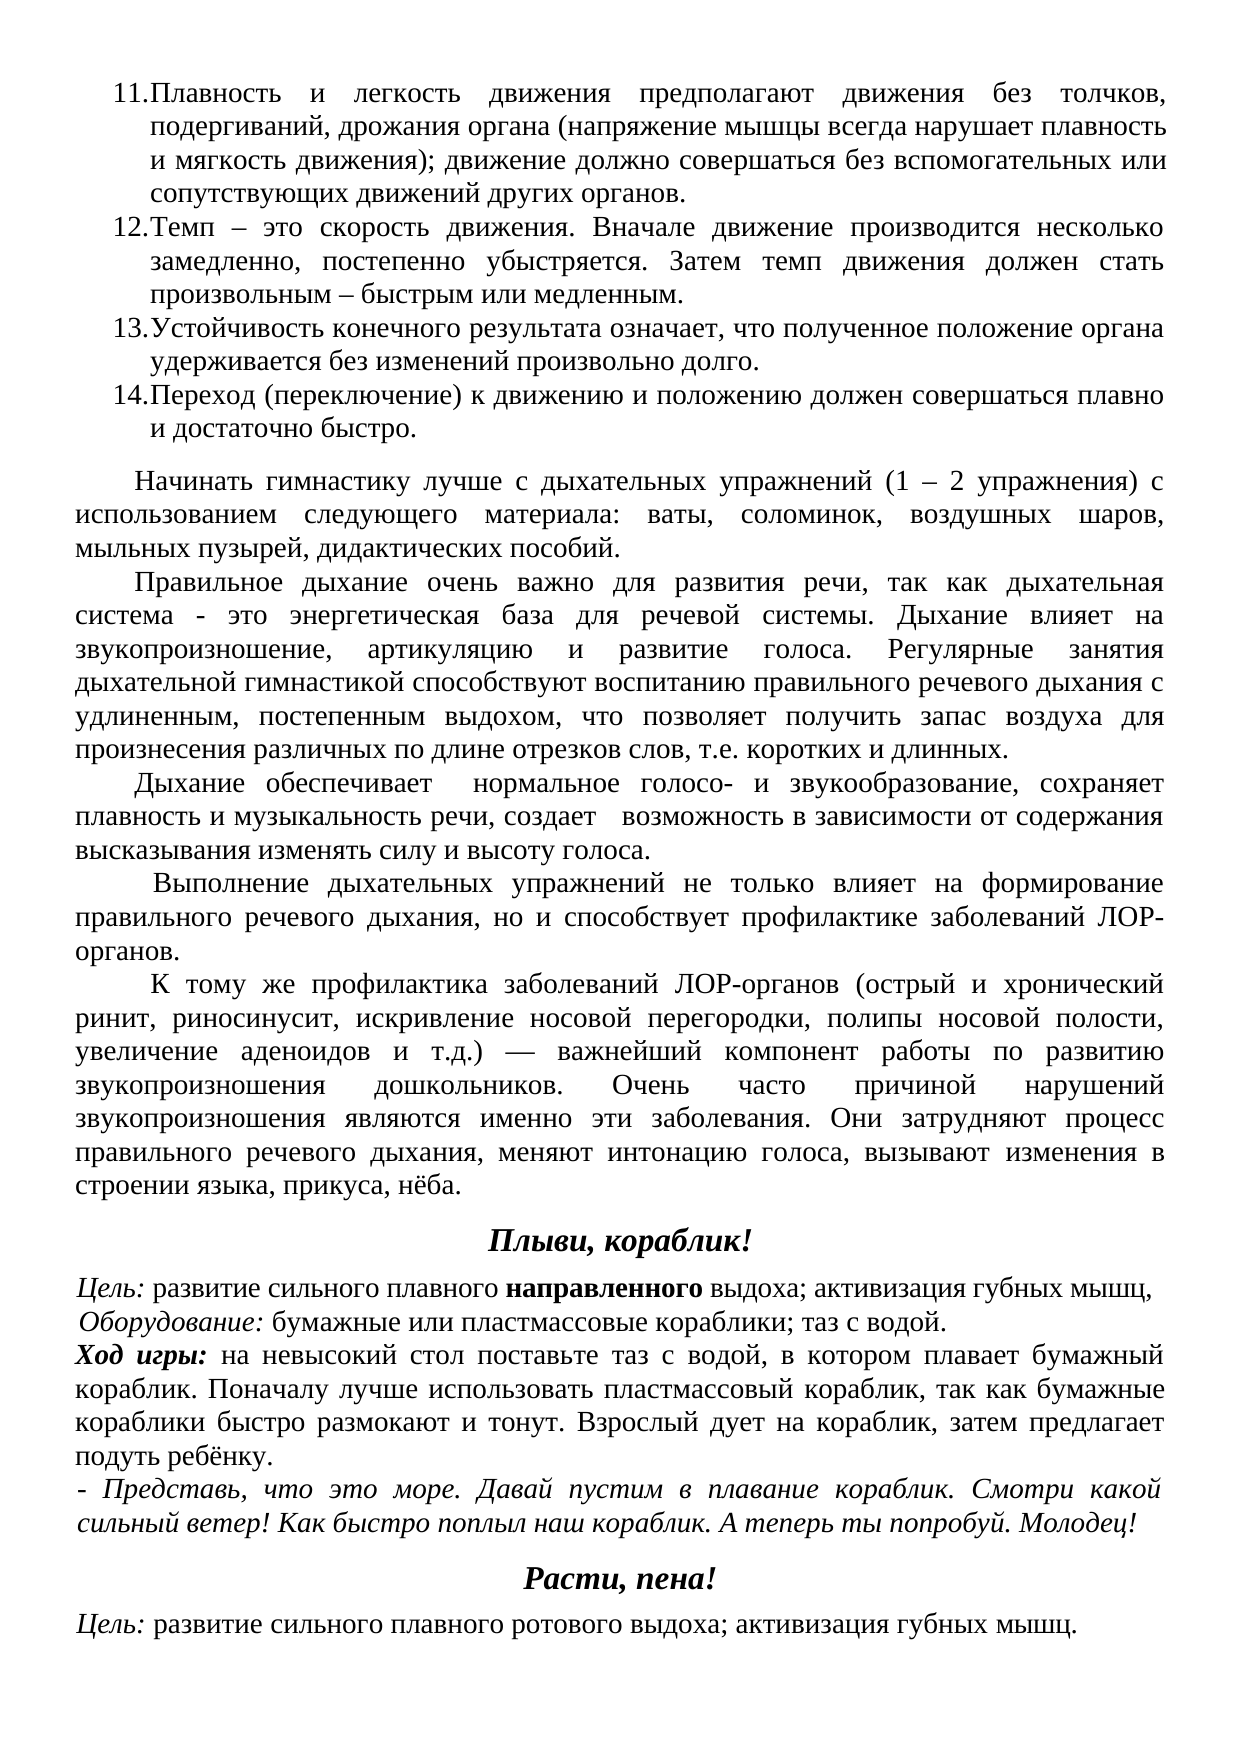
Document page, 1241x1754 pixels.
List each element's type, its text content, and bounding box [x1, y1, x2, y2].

text Плыви, кораблик! [80, 1220, 1165, 1270]
text Расти, пена! [79, 1558, 1165, 1606]
text К тому же профилактика заболеваний ЛОР-органов (острый и хронический ринит, риносинусит, искривление носовой перегородки, полипы носовой полости, увеличение аденоидов и т.д.) — важнейший компонент работы по развитию звукопроизношения дошкольников. Очень часто причиной нарушений звукопроизношения являются именно эти заболевания. Они затрудняют процесс правильного речевого дыхания, меняют интонацию голоса, вызывают изменения в строении языка, прикуса, нёба. [75, 966, 1165, 1201]
text Цель: развитие сильного плавного ротового выдоха; активизация губных мышц. [76, 1606, 1165, 1639]
text Оборудование: бумажные или пластмассовые кораблики; таз с водой. [78, 1304, 1165, 1337]
text Правильное дыхание очень важно для развития речи, так как дыхательная система - это энергетическая база для речевой системы. Дыхание влияет на звукопроизношение, артикуляцию и развитие голоса. Регулярные занятия дыхательной гимнастикой способствуют воспитанию правильного речевого дыхания с удлиненным, постепенным выдохом, что позволяет получить запас воздуха для произнесения различных по длине отрезков слов, т.е. коротких и длинных. [75, 564, 1165, 765]
text Ход игры: на невысокий стол поставьте таз с водой, в котором плавает бумажный кораблик. Поначалу лучше использовать пластмассовый кораблик, так как бумажные кораблики быстро размокают и тонут. Взрослый дует на кораблик, затем предлагает подуть ребёнку. [75, 1337, 1165, 1472]
text Дыхание обеспечивает нормальное голосо- и звукообразование, сохраняет плавность и музыкальность речи, создает возможность в зависимости от содержания высказывания изменять силу и высоту голоса. [75, 765, 1165, 866]
text Цель: развитие сильного плавного направленного выдоха; активизация губных мышц, [76, 1270, 1165, 1304]
list Переход (переключение) к движению и положению должен совершаться плавно и достаточно быстро. [112, 377, 1165, 444]
list Плавность и легкость движения предполагают движения без толчков, подергиваний, дрожания органа (напряжение мышцы всегда нарушает плавность и мягкость движения); движение должно совершаться без вспомогательных или сопутствующих движений других органов. [112, 75, 1168, 209]
text Начинать гимнастику лучше с дыхательных упражнений (1 – 2 упражнения) с использованием следующего материала: ваты, соломинок, воздушных шаров, мыльных пузырей, дидактических пособий. [75, 463, 1165, 564]
list Устойчивость конечного результата означает, что полученное положение органа удерживается без изменений произвольно долго. [112, 310, 1165, 377]
text Выполнение дыхательных упражнений не только влияет на формирование правильного речевого дыхания, но и способствует профилактике заболеваний ЛОР-органов. [75, 866, 1165, 966]
text - Представь, что это море. Давай пустим в плавание кораблик. Смотри какой сильный ветер! Как быстро поплыл наш кораблик. А теперь ты попробуй. Молодец! [77, 1472, 1165, 1539]
list Темп – это скорость движения. Вначале движение производится несколько замедленно, постепенно убыстряется. Затем темп движения должен стать произвольным – быстрым или медленным. [112, 209, 1165, 310]
